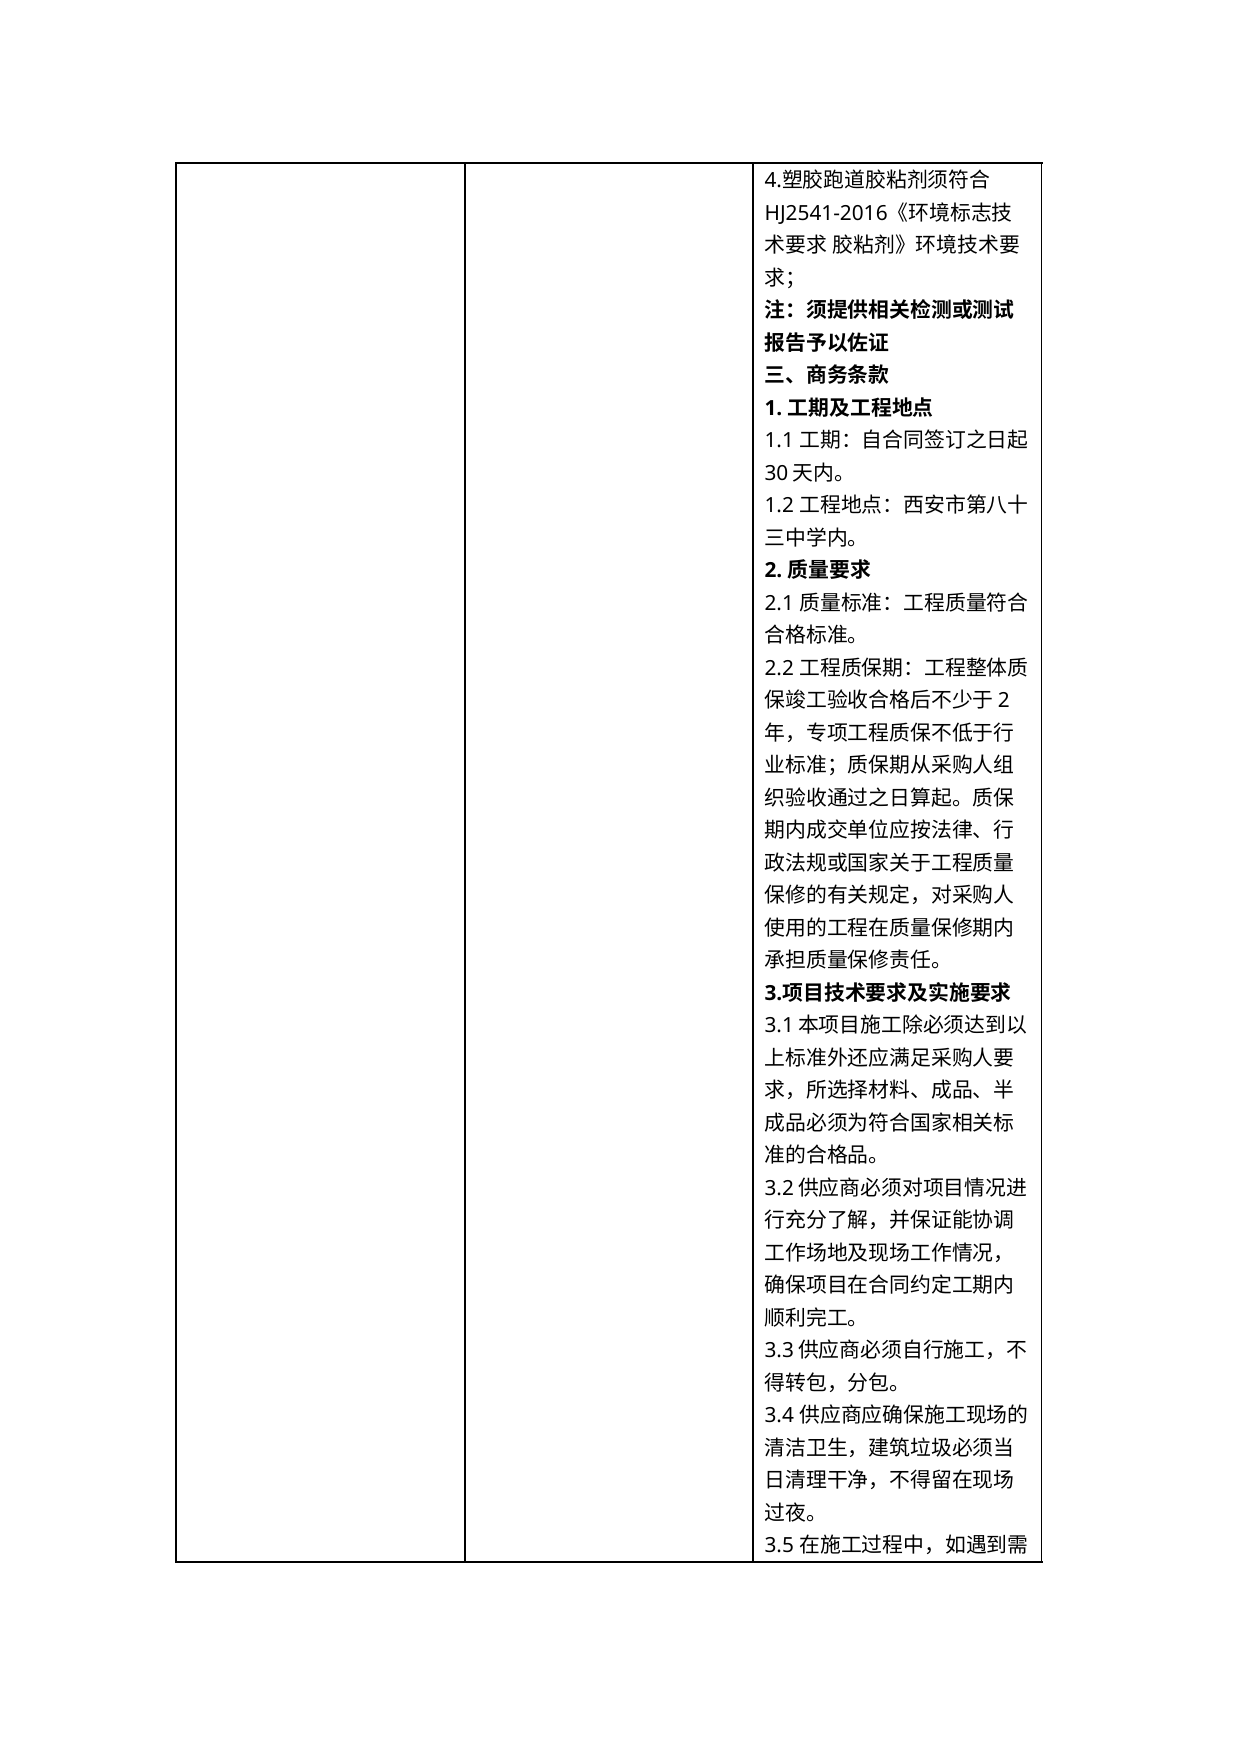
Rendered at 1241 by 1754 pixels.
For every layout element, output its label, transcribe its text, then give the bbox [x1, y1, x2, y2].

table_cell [754, 164, 1041, 1561]
table_cell ★ [466, 164, 752, 1561]
table_cell 1 [177, 164, 464, 1561]
